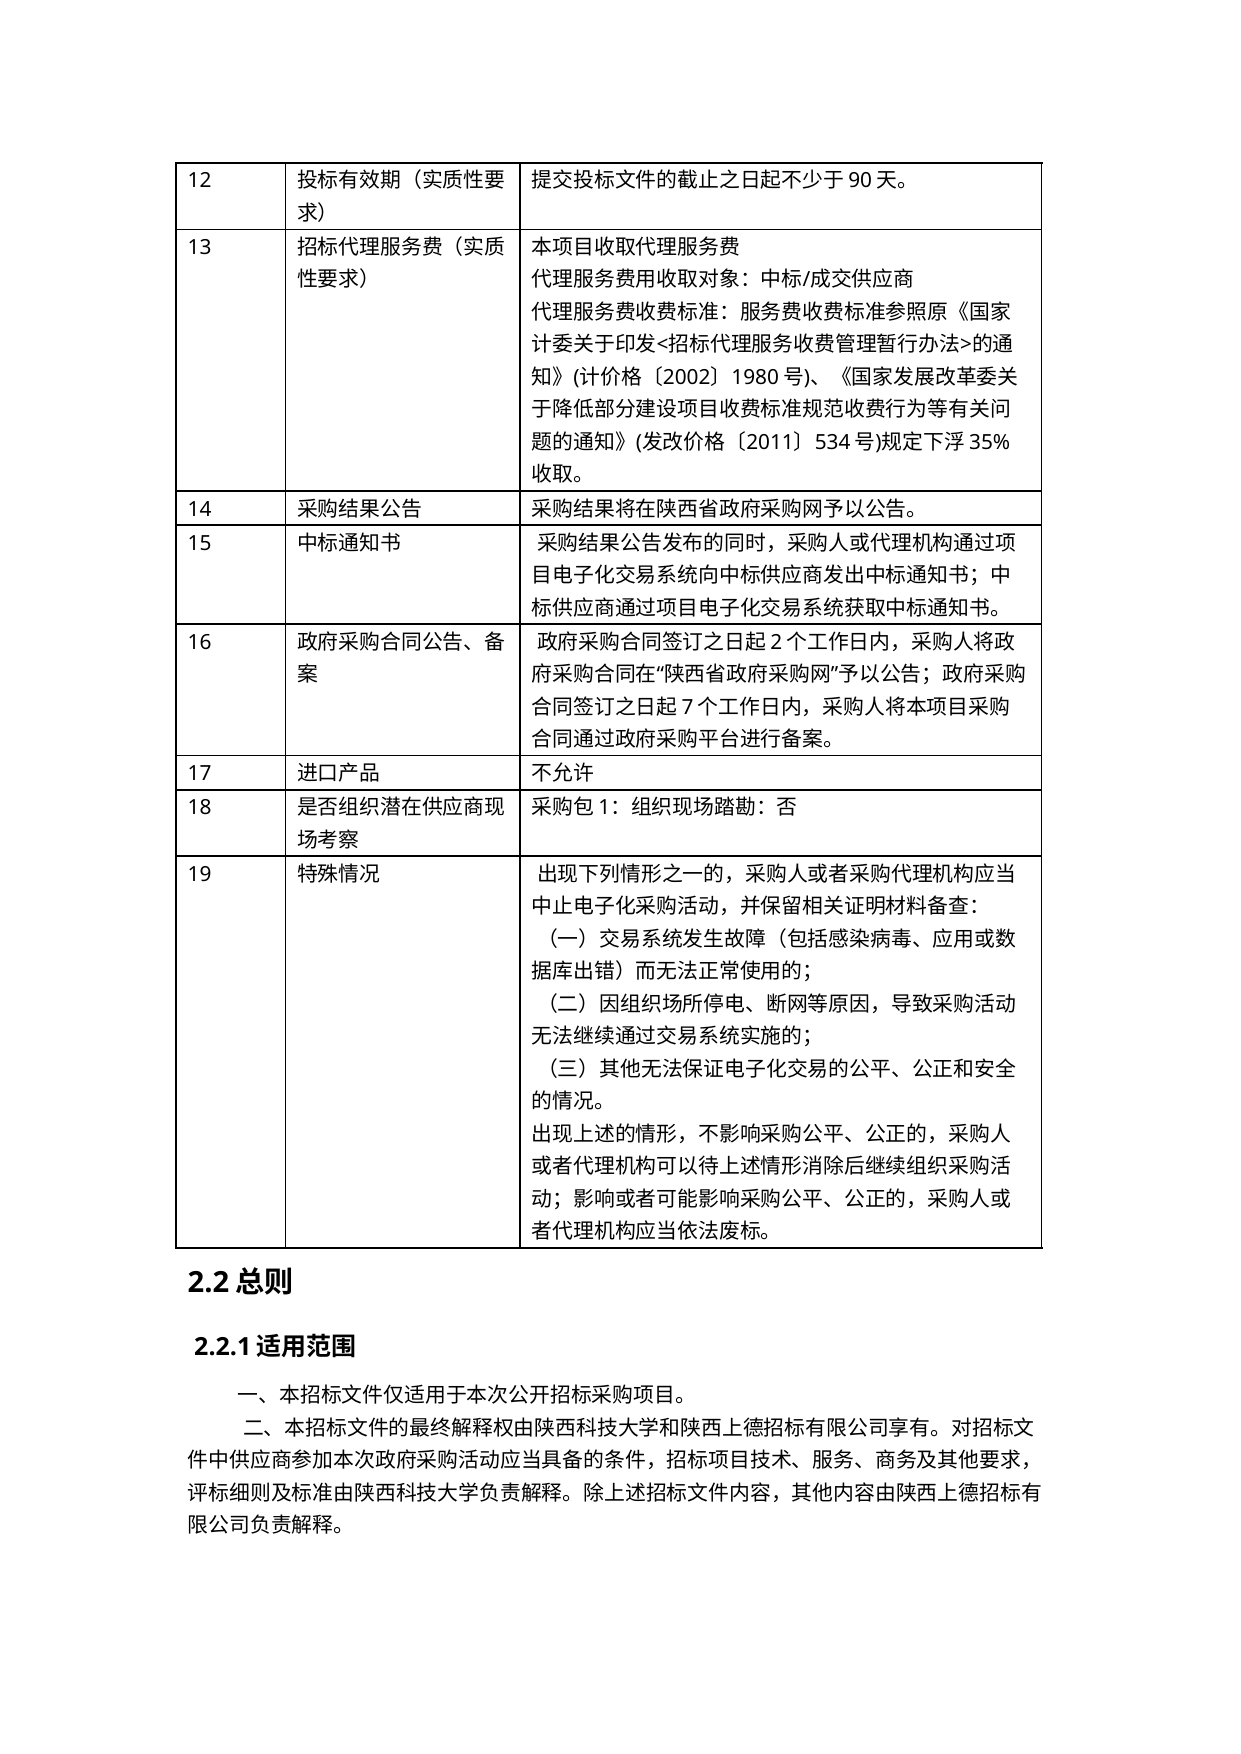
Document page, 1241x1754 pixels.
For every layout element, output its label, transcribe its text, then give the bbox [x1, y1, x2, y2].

table_cell 政府采购合同签订之日起2个工作日内，采购人将政府采购合同在“陕西省政府采购网”予以公告；政府采购合同签订之日起7个工作日内，采购人将本项目采购合同通过政府采购平台进行备案。 [521, 625, 1041, 755]
table_cell 政府采购合同公告、备案 [286, 625, 519, 755]
table_cell 16 [177, 625, 285, 755]
table_cell 采购包1：组织现场踏勘：否 [521, 791, 1041, 855]
table_cell 本项目收取代理服务费 代理服务费用收取对象：中标/成交供应商 代理服务费收费标准：服务费收费标准参照原《国家计委关于印发<招标代理服务收费管理暂行办法>的通知》(计价格〔2002〕1980号)、《国家发展改革委关于降低部分建设项目收费标准规范收费行为等有关问题的通知》(发改价格〔2011〕534号)规定下浮35%收取。 [521, 230, 1041, 490]
table_cell 中标通知书 [286, 526, 519, 623]
table_cell 采购结果公告发布的同时，采购人或代理机构通过项目电子化交易系统向中标供应商发出中标通知书；中标供应商通过项目电子化交易系统获取中标通知书。 [521, 526, 1041, 623]
table_cell 17 [177, 756, 285, 789]
table_cell 19 [177, 857, 285, 1247]
text 一、本招标文件仅适用于本次公开招标采购项目。 [187, 1378, 1053, 1411]
table_cell 13 [177, 230, 285, 490]
table_cell 12 [177, 164, 285, 228]
table_cell 是否组织潜在供应商现场考察 [286, 791, 519, 855]
table_cell 不允许 [521, 756, 1041, 789]
table_cell 15 [177, 526, 285, 623]
table_cell 招标代理服务费（实质性要求） [286, 230, 519, 490]
table_cell 18 [177, 791, 285, 855]
table_cell 采购结果将在陕西省政府采购网予以公告。 [521, 492, 1041, 524]
table_cell 采购结果公告 [286, 492, 519, 524]
table_cell 投标有效期（实质性要求） [286, 164, 519, 228]
table_cell 14 [177, 492, 285, 524]
text 二、本招标文件的最终解释权由陕西科技大学和陕西上德招标有限公司享有。对招标文件中供应商参加本次政府采购活动应当具备的条件，招标项目技术、服务、商务及其他要求，评标细则及标准由陕西科技大学负责解释。除上述招标文件内容，其他内容由陕西上德招标有限公司负责解释。 [187, 1411, 1053, 1541]
table_cell 进口产品 [286, 756, 519, 789]
text 2.2总则 [187, 1248, 1053, 1313]
table_cell 特殊情况 [286, 857, 519, 1247]
table_cell 出现下列情形之一的，采购人或者采购代理机构应当中止电子化采购活动，并保留相关证明材料备查： （一）交易系统发生故障（包括感染病毒、应用或数据库出错）而无法正常使用的； （二）因组织场所停电、断网等原因，导致采购活动无法继续通过交易系统实施的； （三）其他无法保证电子化交易的公平、公正和安全的情况。 出现上述的情形，不影响采购公平、公正的，采购人或者代理机构可以待上述情形消除后继续组织采购活动；影响或者可能影响采购公平、公正的，采购人或者代理机构应当依法废标。 [521, 857, 1041, 1247]
table_cell 提交投标文件的截止之日起不少于90天。 [521, 164, 1041, 228]
text 2.2.1适用范围 [187, 1313, 1053, 1378]
